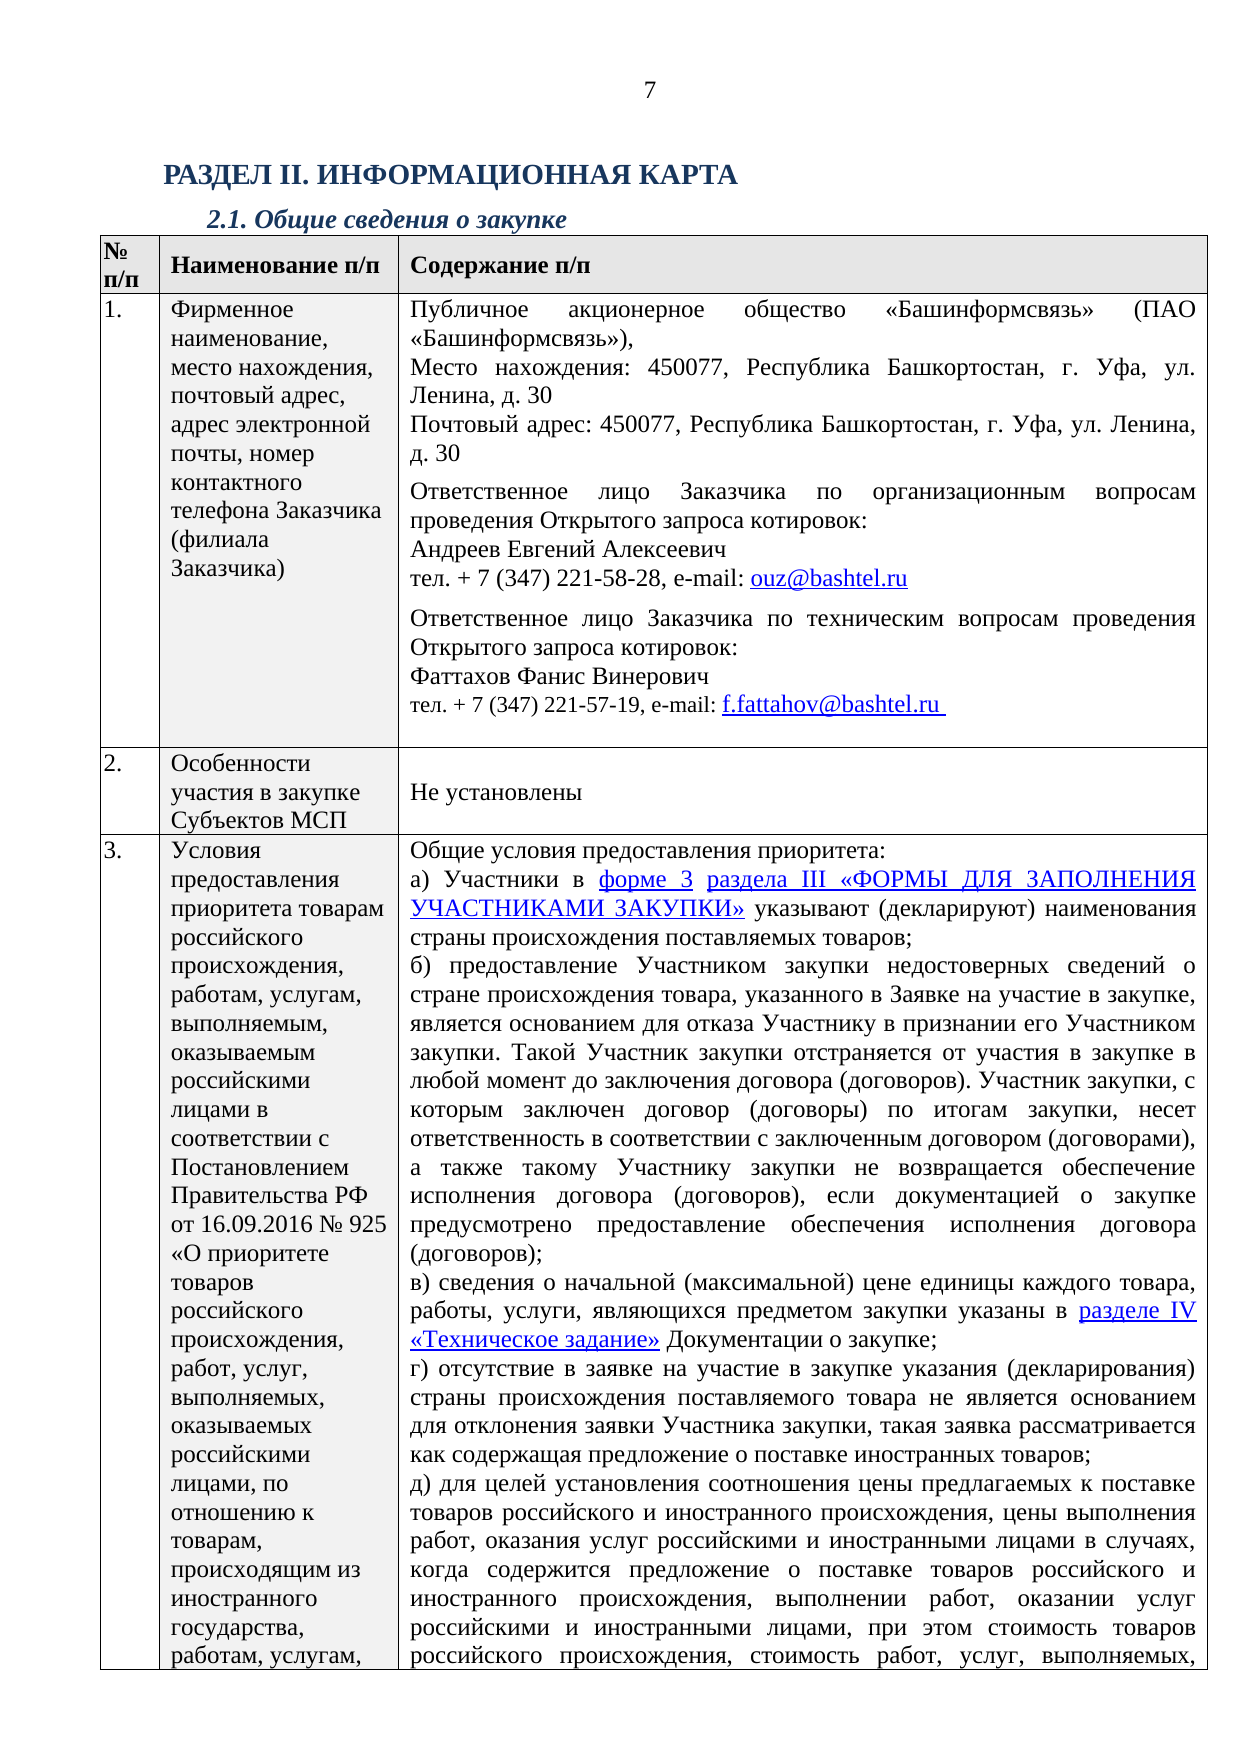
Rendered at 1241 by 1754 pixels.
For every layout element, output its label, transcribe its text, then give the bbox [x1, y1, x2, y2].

table_cell [101, 835, 159, 1669]
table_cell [399, 835, 1207, 1669]
text 2.1. Общие сведения о закупке [207, 203, 1181, 235]
table_cell [101, 748, 159, 834]
table_cell Особенности участия в закупке Субъектов МСП [160, 748, 398, 834]
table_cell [160, 835, 398, 1669]
text РАЗДЕЛ II. ИНФОРМАЦИОННАЯ КАРТА [163, 157, 1181, 191]
table_header Наименование п/п [160, 236, 398, 293]
table_cell [101, 294, 159, 747]
table_cell Фирменное наименование, место нахождения, почтовый адрес, адрес электронной почты, номер контактного телефона Заказчика (филиала Заказчика) [160, 294, 398, 747]
table_cell Не установлены [399, 748, 1207, 834]
table_header Содержание п/п [399, 236, 1207, 293]
table_header № п/п [101, 236, 159, 293]
table_cell Публичное акционерное общество «Башинформсвязь» (ПАО «Башинформсвязь»), Место нахождения: 450077, Республика Башкортостан, г. Уфа, ул. Ленина, д. 30 Почтовый адрес: 450077, Республика Башкортостан, г. Уфа, ул. Ленина, д. 30 Ответственное лицо Заказчика по организационным вопросам проведения Открытого запроса котировок: Андреев Евгений Алексеевич тел. + 7 (347) 221-58-28, e-mail: ouz@bashtel.ru Ответственное лицо Заказчика по техническим вопросам проведения Открытого запроса котировок: Фаттахов Фанис Винерович тел. + 7 (347) 221-57-19, e-mail: f.fattahov@bashtel.ru [399, 294, 1207, 747]
